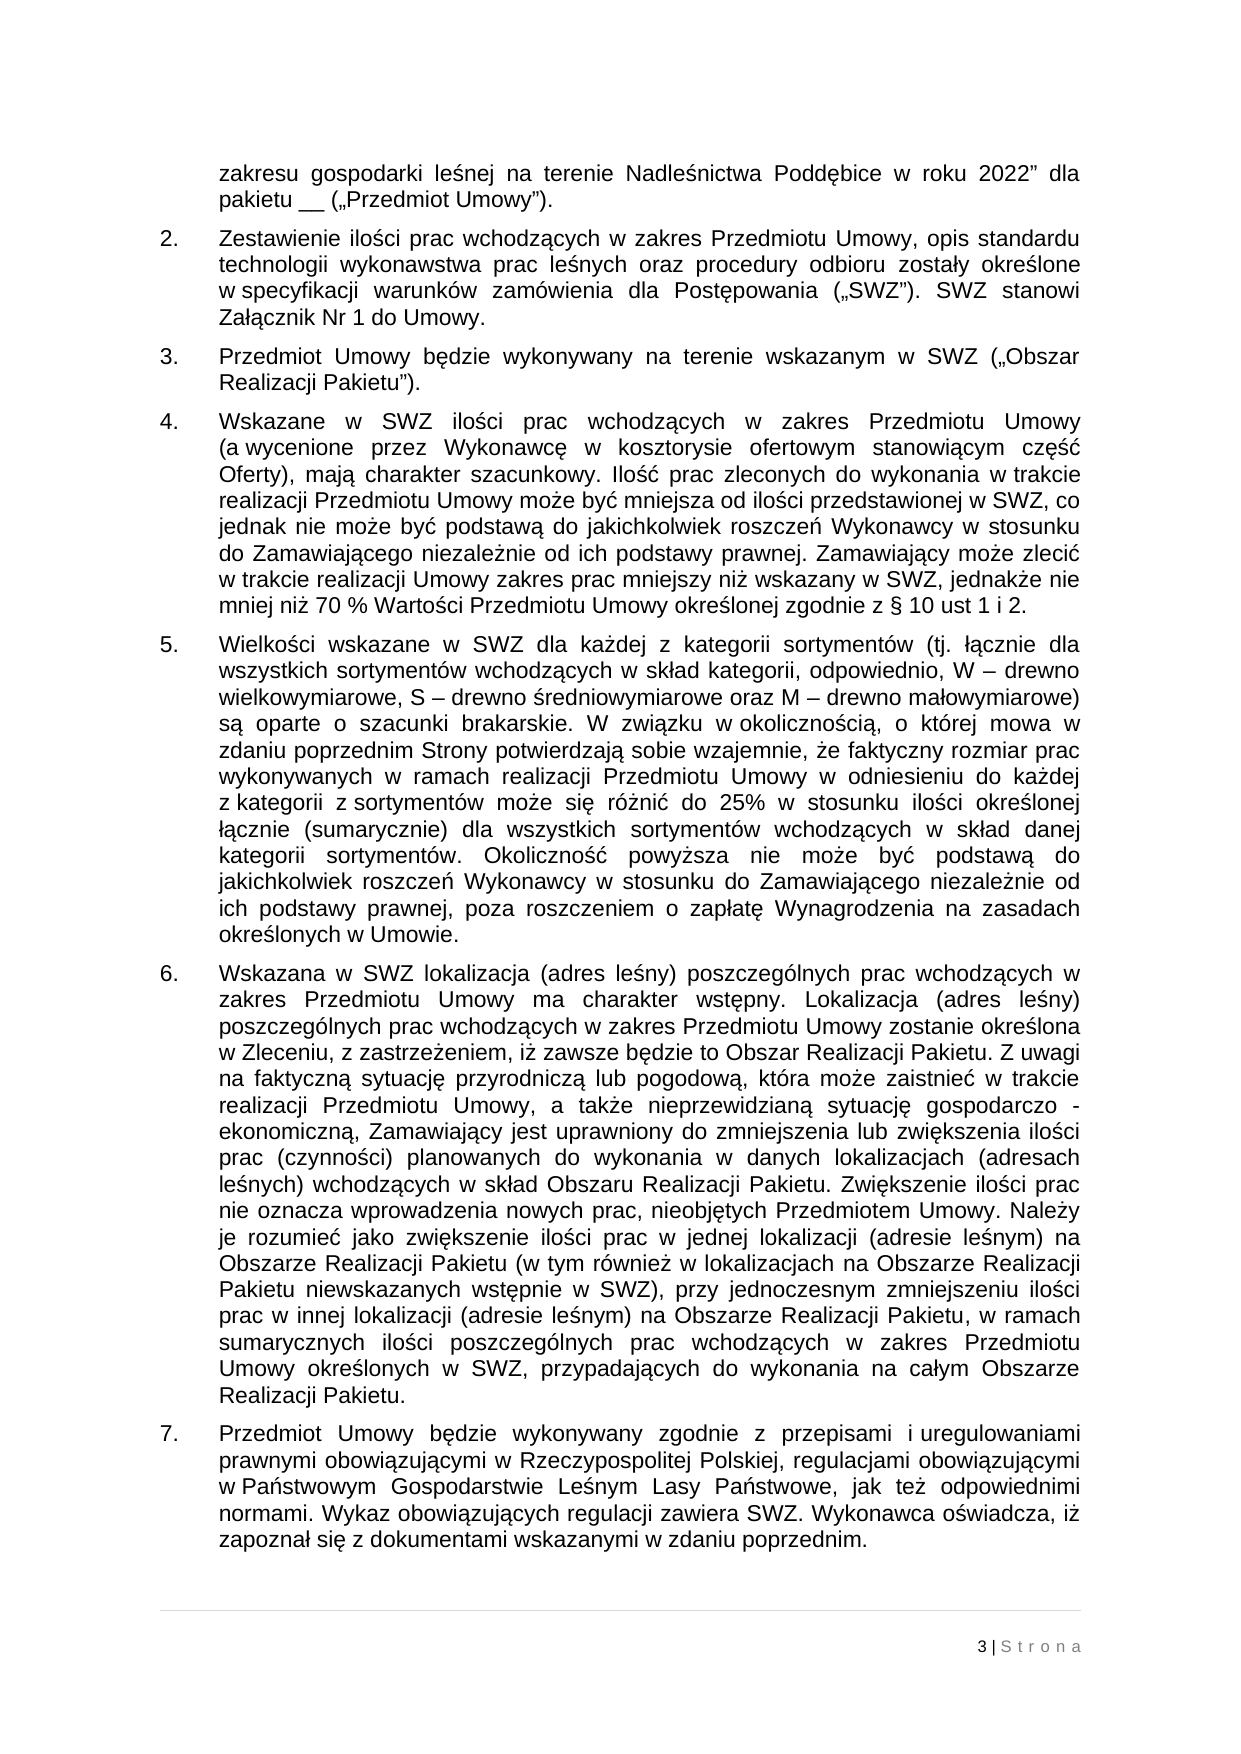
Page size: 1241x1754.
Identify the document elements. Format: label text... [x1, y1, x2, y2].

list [159, 159, 1081, 212]
list Wskazane w SWZ ilości prac wchodzących w zakres Przedmiotu Umowy (a wycenione przez Wykonawcę w kosztorysie ofertowym stanowiącym część Oferty), mają charakter szacunkowy. Ilość prac zleconych do wykonania w trakcie realizacji Przedmiotu Umowy może być mniejsza od ilości przedstawionej w SWZ, co jednak nie może być podstawą do jakichkolwiek roszczeń Wykonawcy w stosunku do Zamawiającego niezależnie od ich podstawy prawnej. Zamawiający może zlecić w trakcie realizacji Umowy zakres prac mniejszy niż wskazany w SWZ, jednakże nie mniej niż 70 % Wartości Przedmiotu Umowy określonej zgodnie z § 10 ust 1 i 2. [159, 408, 1081, 619]
list Wskazana w SWZ lokalizacja (adres leśny) poszczególnych prac wchodzących w zakres Przedmiotu Umowy ma charakter wstępny. Lokalizacja (adres leśny) poszczególnych prac wchodzących w zakres Przedmiotu Umowy zostanie określona w Zleceniu, z zastrzeżeniem, iż zawsze będzie to Obszar Realizacji Pakietu. Z uwagi na faktyczną sytuację przyrodniczą lub pogodową, która może zaistnieć w trakcie realizacji Przedmiotu Umowy, a także nieprzewidzianą sytuację gospodarczo - ekonomiczną, Zamawiający jest uprawniony do zmniejszenia lub zwiększenia ilości prac (czynności) planowanych do wykonania w danych lokalizacjach (adresach leśnych) wchodzących w skład Obszaru Realizacji Pakietu. Zwiększenie ilości prac nie oznacza wprowadzenia nowych prac, nieobjętych Przedmiotem Umowy. Należy je rozumieć jako zwiększenie ilości prac w jednej lokalizacji (adresie leśnym) na Obszarze Realizacji Pakietu (w tym również w lokalizacjach na Obszarze Realizacji Pakietu niewskazanych wstępnie w SWZ), przy jednoczesnym zmniejszeniu ilości prac w innej lokalizacji (adresie leśnym) na Obszarze Realizacji Pakietu, w ramach sumarycznych ilości poszczególnych prac wchodzących w zakres Przedmiotu Umowy określonych w SWZ, przypadających do wykonania na całym Obszarze Realizacji Pakietu. [159, 960, 1081, 1408]
list Przedmiot Umowy będzie wykonywany na terenie wskazanym w SWZ („Obszar Realizacji Pakietu”). [159, 343, 1081, 395]
list Wielkości wskazane w SWZ dla każdej z kategorii sortymentów (tj. łącznie dla wszystkich sortymentów wchodzących w skład kategorii, odpowiednio, W – drewno wielkowymiarowe, S – drewno średniowymiarowe oraz M – drewno małowymiarowe) są oparte o szacunki brakarskie. W związku w okolicznością, o której mowa w zdaniu poprzednim Strony potwierdzają sobie wzajemnie, że faktyczny rozmiar prac wykonywanych w ramach realizacji Przedmiotu Umowy w odniesieniu do każdej z kategorii z sortymentów może się różnić do 25% w stosunku ilości określonej łącznie (sumarycznie) dla wszystkich sortymentów wchodzących w skład danej kategorii sortymentów. Okoliczność powyższa nie może być podstawą do jakichkolwiek roszczeń Wykonawcy w stosunku do Zamawiającego niezależnie od ich podstawy prawnej, poza roszczeniem o zapłatę Wynagrodzenia na zasadach określonych w Umowie. [159, 631, 1081, 947]
list Przedmiot Umowy będzie wykonywany zgodnie z przepisami i uregulowaniami prawnymi obowiązującymi w Rzeczypospolitej Polskiej, regulacjami obowiązującymi w Państwowym Gospodarstwie Leśnym Lasy Państwowe, jak też odpowiednimi normami. Wykaz obowiązujących regulacji zawiera SWZ. Wykonawca oświadcza, iż zapoznał się z dokumentami wskazanymi w zdaniu poprzednim. [159, 1420, 1081, 1552]
list Zestawienie ilości prac wchodzących w zakres Przedmiotu Umowy, opis standardu technologii wykonawstwa prac leśnych oraz procedury odbioru zostały określone w specyfikacji warunków zamówienia dla Postępowania („SWZ”). SWZ stanowi Załącznik Nr 1 do Umowy. [159, 225, 1081, 330]
